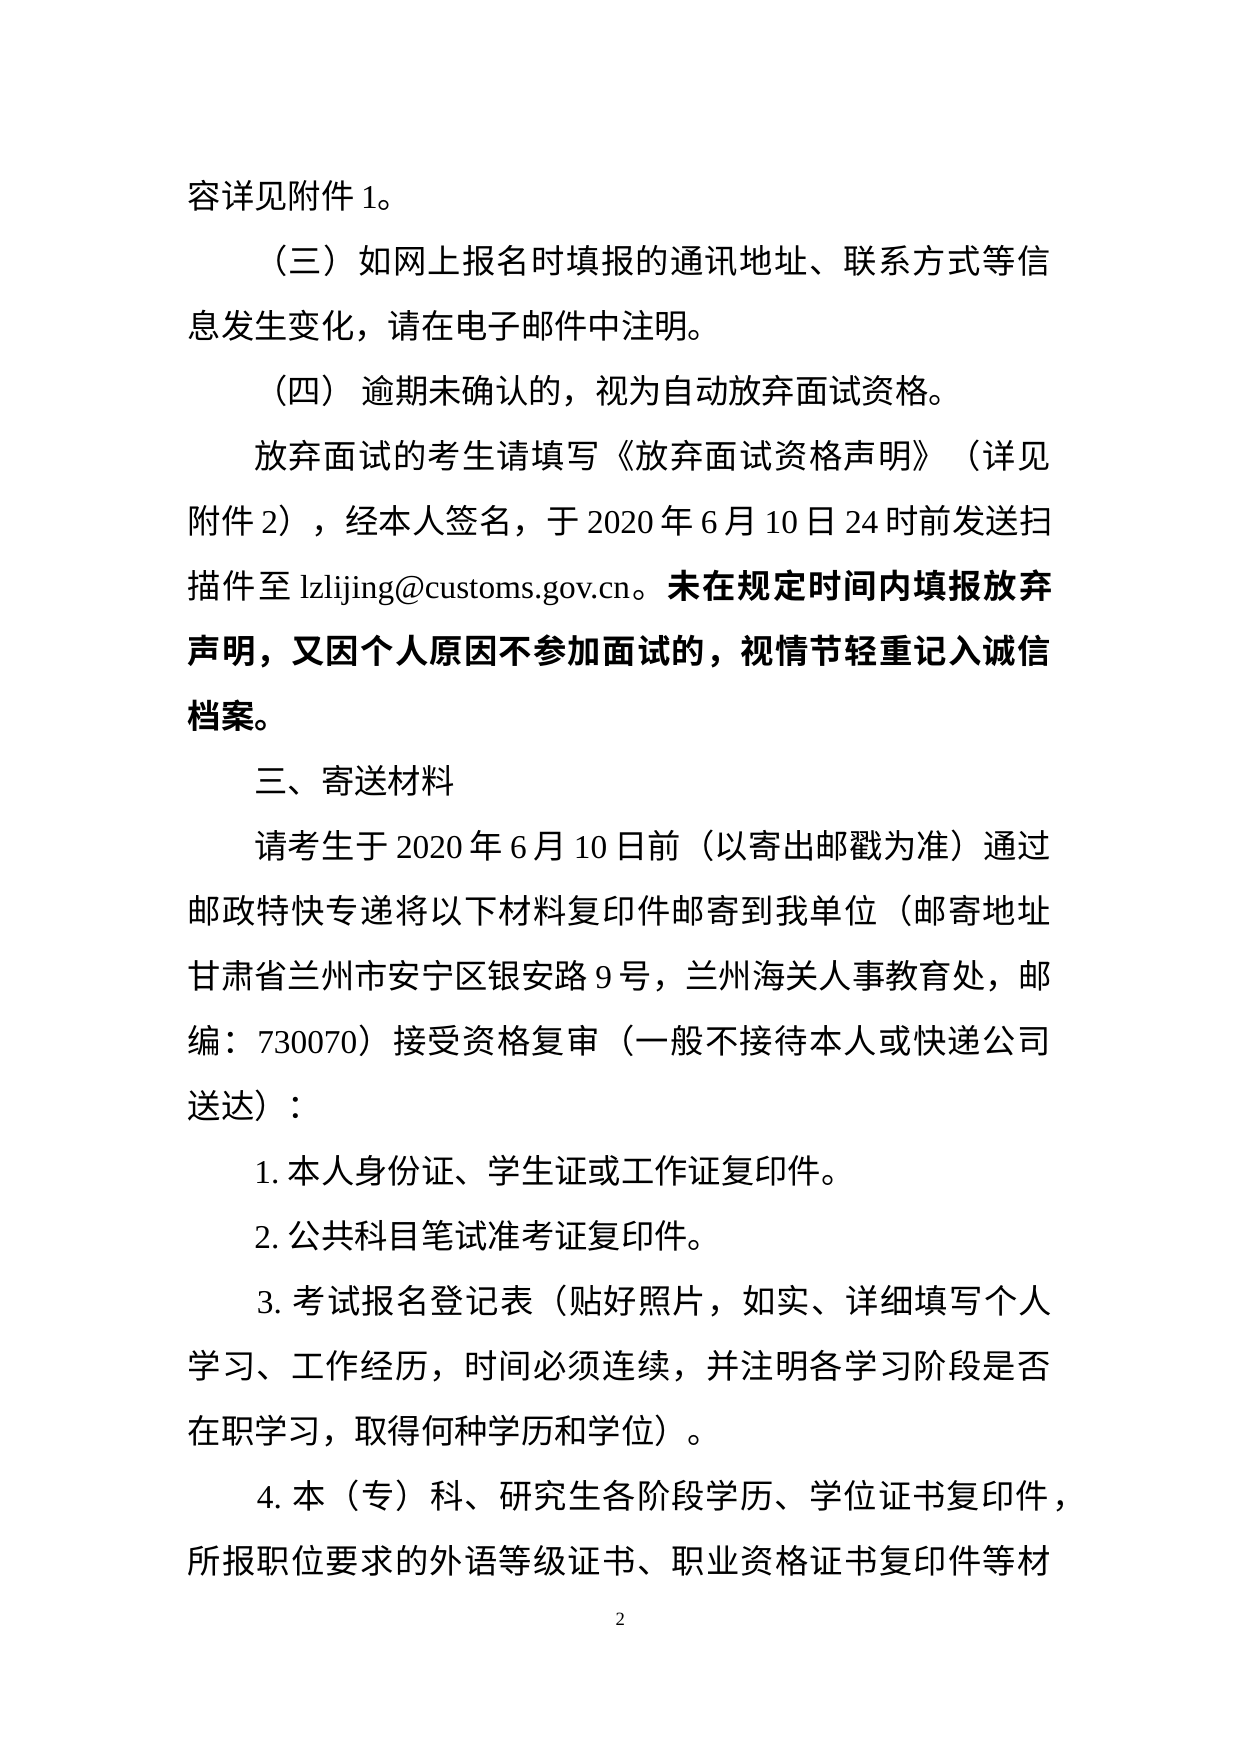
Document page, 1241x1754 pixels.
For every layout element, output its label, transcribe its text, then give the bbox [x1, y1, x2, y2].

text 3. 考试报名登记表（贴好照片，如实、详细填写个人学习、工作经历，时间必须连续，并注明各学习阶段是否在职学习，取得何种学历和学位）。 [187, 1267, 1053, 1462]
text 1. 本人身份证、学生证或工作证复印件。 [187, 1137, 1053, 1202]
text （四） 逾期未确认的，视为自动放弃面试资格。 [187, 357, 1053, 422]
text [187, 1462, 1053, 1592]
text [187, 162, 1053, 227]
text 请考生于2020年6月10日前（以寄出邮戳为准）通过邮政特快专递将以下材料复印件邮寄到我单位（邮寄地址：甘肃省兰州市安宁区银安路9号，兰州海关人事教育处，邮编：730070）接受资格复审（一般不接待本人或快递公司送达）： [187, 812, 1053, 1137]
text 三、寄送材料 [187, 747, 1053, 812]
text 放弃面试的考生请填写《放弃面试资格声明》（详见附件2），经本人签名，于2020年6月10日24时前发送扫描件至lzlijing@customs.gov.cn。未在规定时间内填报放弃声明，又因个人原因不参加面试的，视情节轻重记入诚信档案。 [187, 422, 1053, 747]
text 2. 公共科目笔试准考证复印件。 [187, 1202, 1053, 1267]
text （三）如网上报名时填报的通讯地址、联系方式等信息发生变化，请在电子邮件中注明。 [187, 227, 1053, 357]
